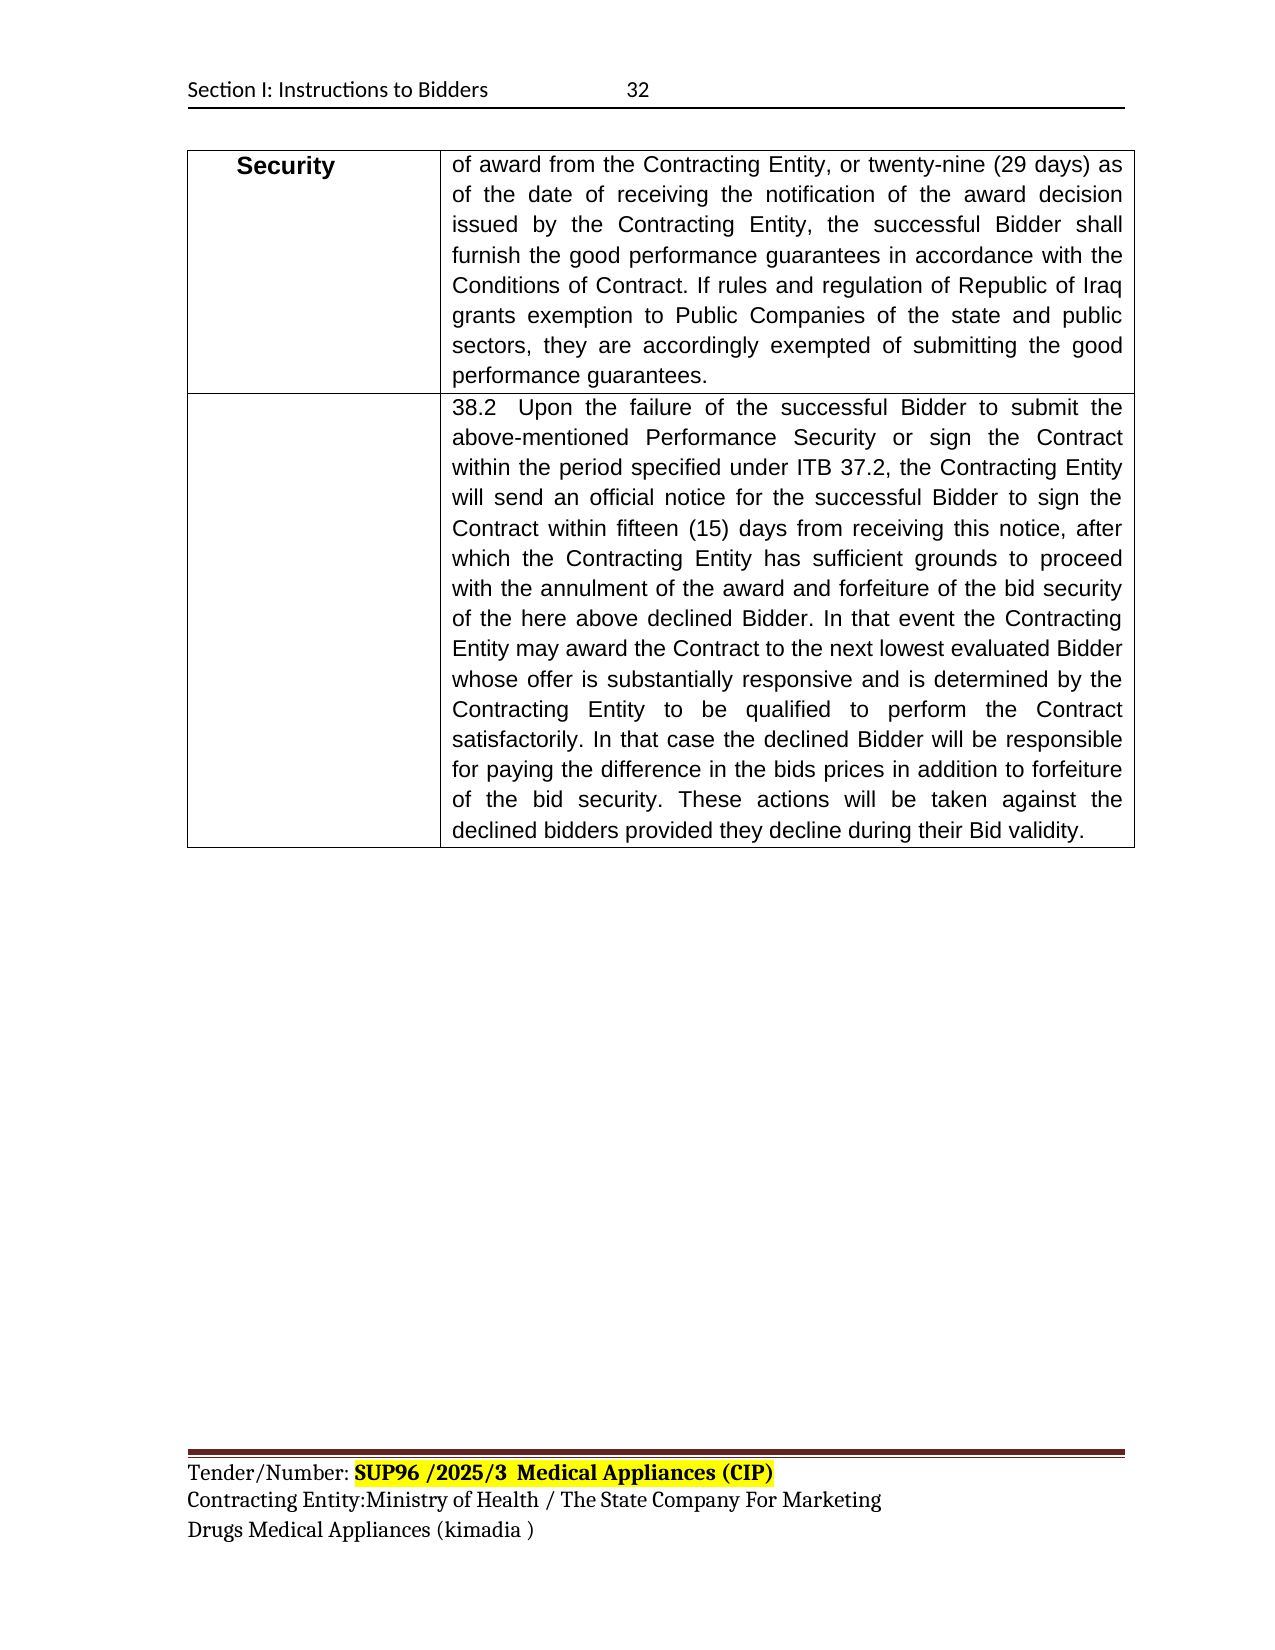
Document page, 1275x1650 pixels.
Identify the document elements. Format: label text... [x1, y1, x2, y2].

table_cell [188, 151, 440, 393]
table_cell [188, 394, 440, 847]
table_cell 38.2 Upon the failure of the successful Bidder to submit the above-mentioned Performance Security or sign the Contract within the period specified under ITB 37.2, the Contracting Entity will send an official notice for the successful Bidder to sign the Contract within fifteen (15) days from receiving this notice, after which the Contracting Entity has sufficient grounds to proceed with the annulment of the award and forfeiture of the bid security of the here above declined Bidder. In that event the Contracting Entity may award the Contract to the next lowest evaluated Bidder whose offer is substantially responsive and is determined by the Contracting Entity to be qualified to perform the Contract satisfactorily. In that case the declined Bidder will be responsible for paying the difference in the bids prices in addition to forfeiture of the bid security. These actions will be taken against the declined bidders provided they decline during their Bid validity. [441, 394, 1134, 847]
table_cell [441, 151, 1134, 393]
